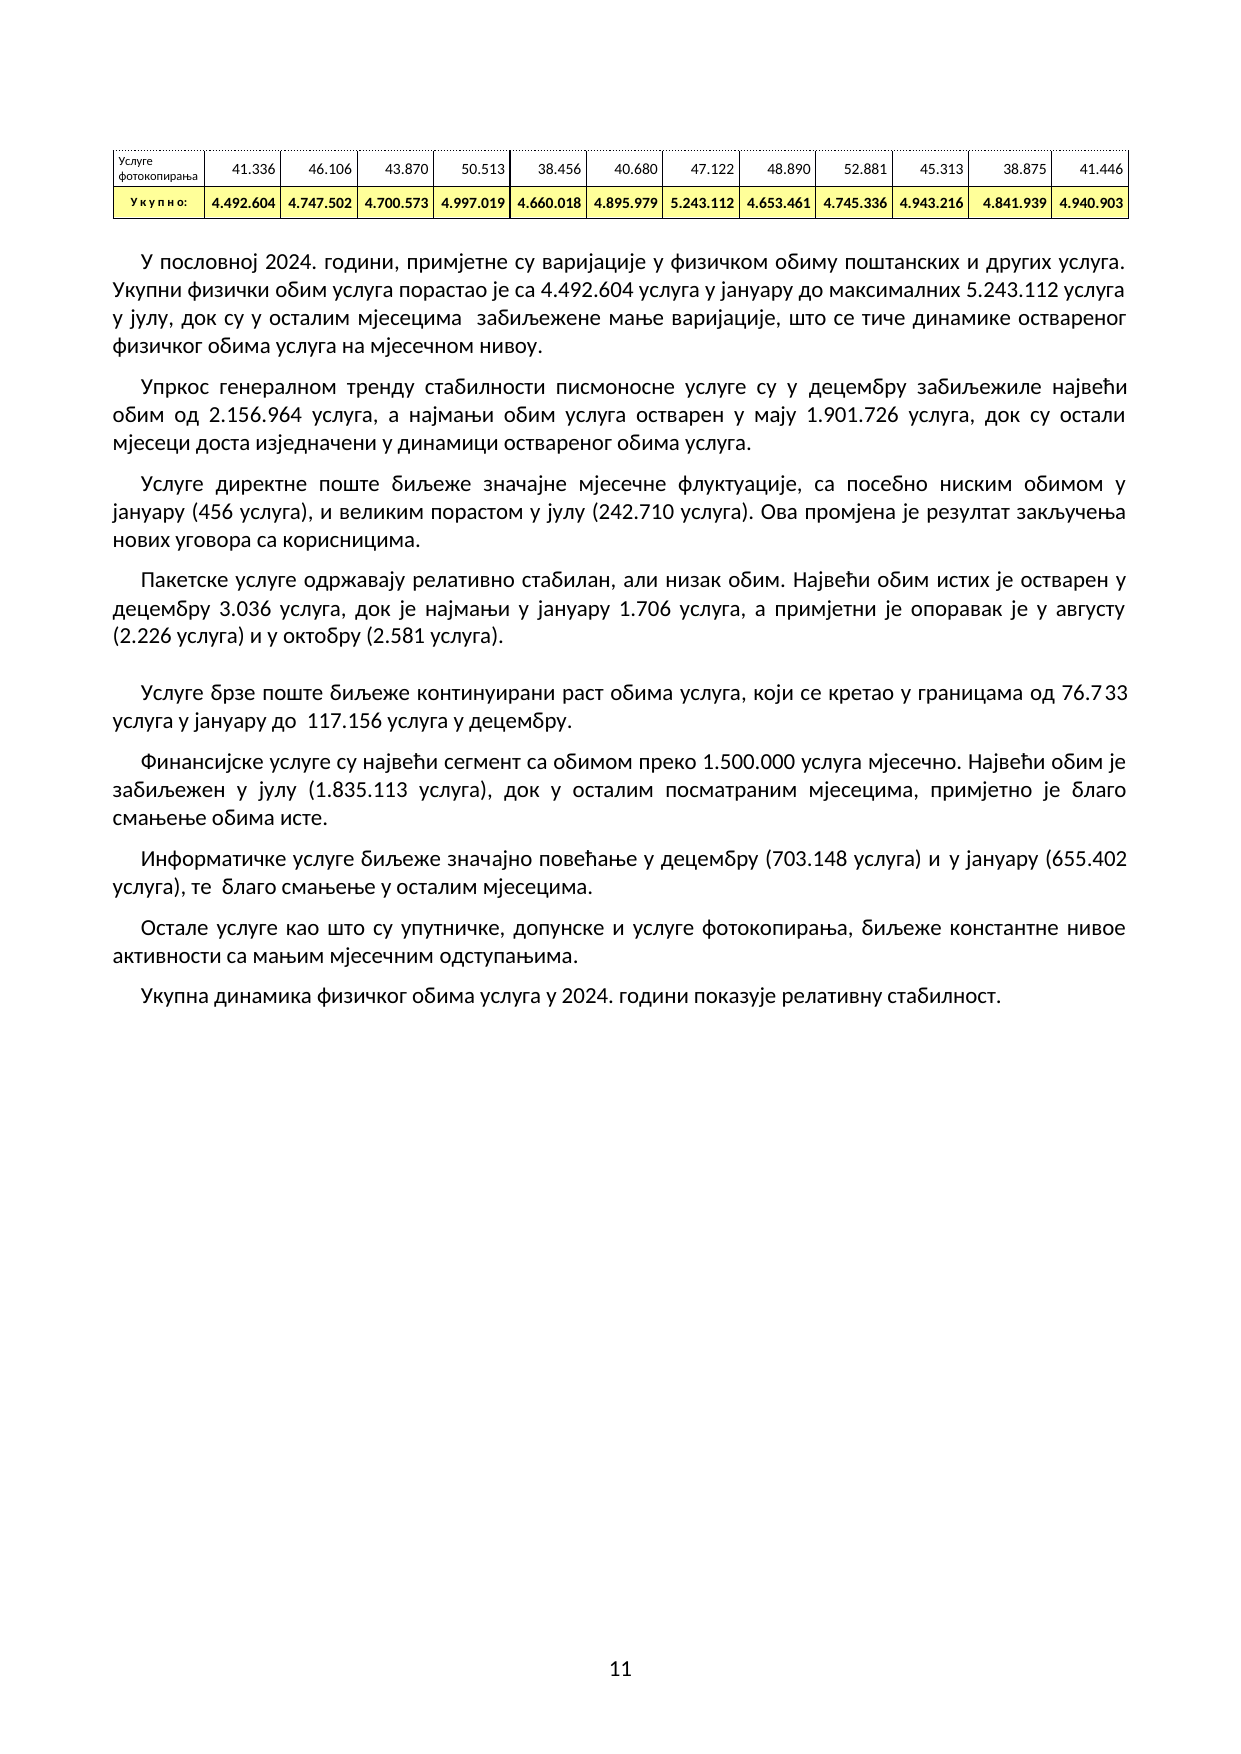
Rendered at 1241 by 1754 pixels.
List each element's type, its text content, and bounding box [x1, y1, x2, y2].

text У пословној 2024. години, примjетне су варијације у физичком обиму поштанских и других услуга. Укупни физички обим услуга порастао је са 4.492.604 услуга у јануару до максималних 5.243.112 услуга у јулу, док су у осталим мјесецима забиљежене мање варијације, што се тиче динамике оствареног физичког обима услуга на мјесечном нивоу. [112, 247, 1128, 359]
table_cell 4.653.461 [740, 187, 815, 217]
table_cell 38.456 [511, 150, 586, 186]
table_cell 46.106 [281, 150, 357, 186]
table_cell 4.997.019 [434, 187, 509, 217]
text Информатичке услуге биљеже значaјно повећање у децембру (703.148 услуга) и у јануару (655.402 услуга), те благо смањење у осталим мјесецима. [112, 844, 1128, 900]
table_cell 50.513 [434, 150, 509, 186]
table_cell 4.895.979 [587, 187, 662, 217]
table_cell 4.940.903 [1052, 187, 1128, 217]
text Пакетске услуге одржавају релативно стабилан, али низак обим. Највећи обим истих је остварен у децембру 3.036 услуга, док је најмањи у јануару 1.706 услуга, а примјетни је опоравак је у августу (2.226 услуга) и у октобру (2.581 услуга). [112, 566, 1128, 650]
text Финансијске услуге су највећи сегмент са обимом преко 1.500.000 услуга мјесечно. Највећи обим је забиљежен у јулу (1.835.113 услуга), док у осталим посматраним мјесецима, примјетно је благо смањење обима исте. [112, 747, 1128, 831]
table_cell Услуге фотокопирања [114, 150, 204, 186]
text Остале услуге као што су упутничке, допунске и услуге фотокопирања, биљеже константне нивое активности са мањим мјесечним одступањима. [112, 913, 1128, 969]
table_cell 43.870 [357, 150, 433, 186]
table_cell 40.680 [586, 150, 662, 186]
text Услуге брзе поште биљеже континуирани раст обима услуга, који се кретао у границама од 76.733 услуга у јануару до 117.156 услуга у децембру. [112, 678, 1128, 734]
table_cell 4.660.018 [511, 187, 586, 217]
table_cell 48.890 [739, 150, 815, 186]
table_cell 41.336 [204, 150, 281, 186]
table_cell 4.943.216 [893, 187, 968, 217]
table_cell 4.700.573 [358, 187, 433, 217]
text Упркос генералном тренду стабилности писмоносне услуге су у децембру забиљежиле највећи обим од 2.156.964 услуга, а најмањи обим услуга остварен у мају 1.901.726 услуга, док су остали мјесеци доста изједначени у динамици оствареног обима услуга. [112, 372, 1128, 456]
text Укупна динамика физичког обима услуга у 2024. години показује релативну стабилност. [112, 981, 1128, 1009]
table_cell У к у п н о: [114, 187, 204, 217]
table_cell 4.745.336 [816, 187, 892, 217]
table_cell 4.747.502 [281, 187, 357, 217]
text Услуге директне поште биљеже значајне мјесечне флуктуације, са посебно ниским обимом у јануару (456 услуга), и великим порастом у јулу (242.710 услуга). Ова промјена је резултат закључења нових уговора са корисницима. [112, 469, 1128, 553]
table_cell 38.875 [969, 150, 1052, 186]
table_cell 4.841.939 [969, 187, 1051, 217]
table_cell 45.313 [892, 150, 968, 186]
table_cell 47.122 [663, 150, 739, 186]
table_cell 41.446 [1052, 150, 1128, 186]
table_cell 5.243.112 [663, 187, 739, 217]
table_cell 52.881 [816, 150, 892, 186]
table_cell 4.492.604 [205, 187, 280, 217]
